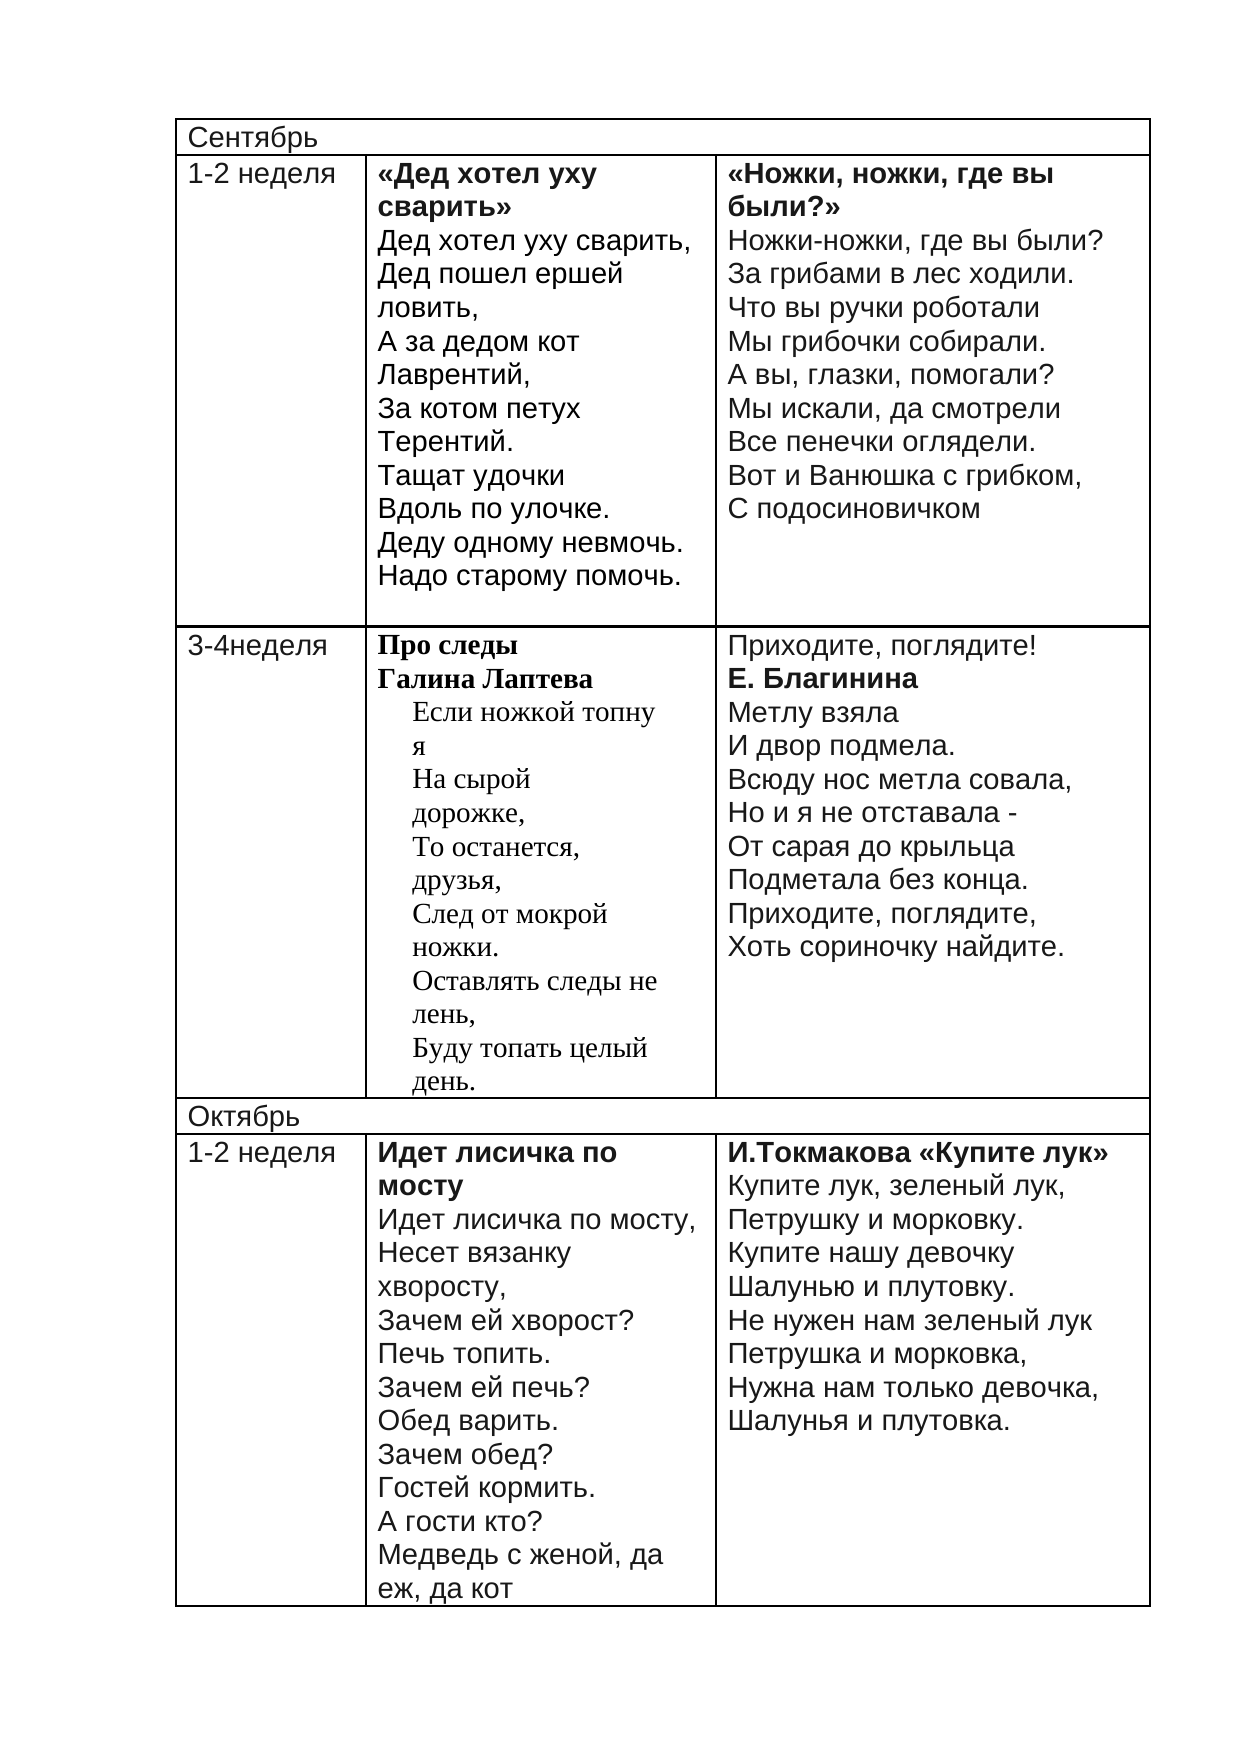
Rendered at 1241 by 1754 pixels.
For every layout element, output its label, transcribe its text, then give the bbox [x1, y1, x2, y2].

table_cell Приходите, поглядите! Е. Благинина Метлу взяла И двор подмела. Всюду нос метла совала, Но и я не отставала - От сарая до крыльца Подметала без конца. Приходите, поглядите, Хоть сориночку найдите. [717, 628, 1149, 1097]
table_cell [717, 1135, 1149, 1604]
table_cell «Дед хотел уху сварить» Дед хотел уху сварить, Дед пошел ершей ловить, А за дедом кот Лаврентий, За котом петух Терентий. Тащат удочки Вдоль по улочке. Деду одному невмочь. Надо старому помочь. [367, 156, 715, 625]
table_cell 1-2 неделя [177, 156, 365, 625]
table_cell «Ножки, ножки, где вы были?» Ножки-ножки, где вы были? За грибами в лес ходили. Что вы ручки роботали Мы грибочки собирали. А вы, глазки, помогали? Мы искали, да смотрели Все пенечки оглядели. Вот и Ванюшка с грибком, С подосиновичком [717, 156, 1149, 625]
table_cell Октябрь [177, 1099, 1149, 1133]
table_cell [367, 1135, 715, 1604]
table_cell 1-2 неделя [177, 1135, 365, 1604]
table_cell 3-4неделя [177, 628, 365, 1097]
table_header Сентябрь [177, 120, 1149, 154]
table_cell Про следы Галина Лаптева [367, 628, 715, 1097]
